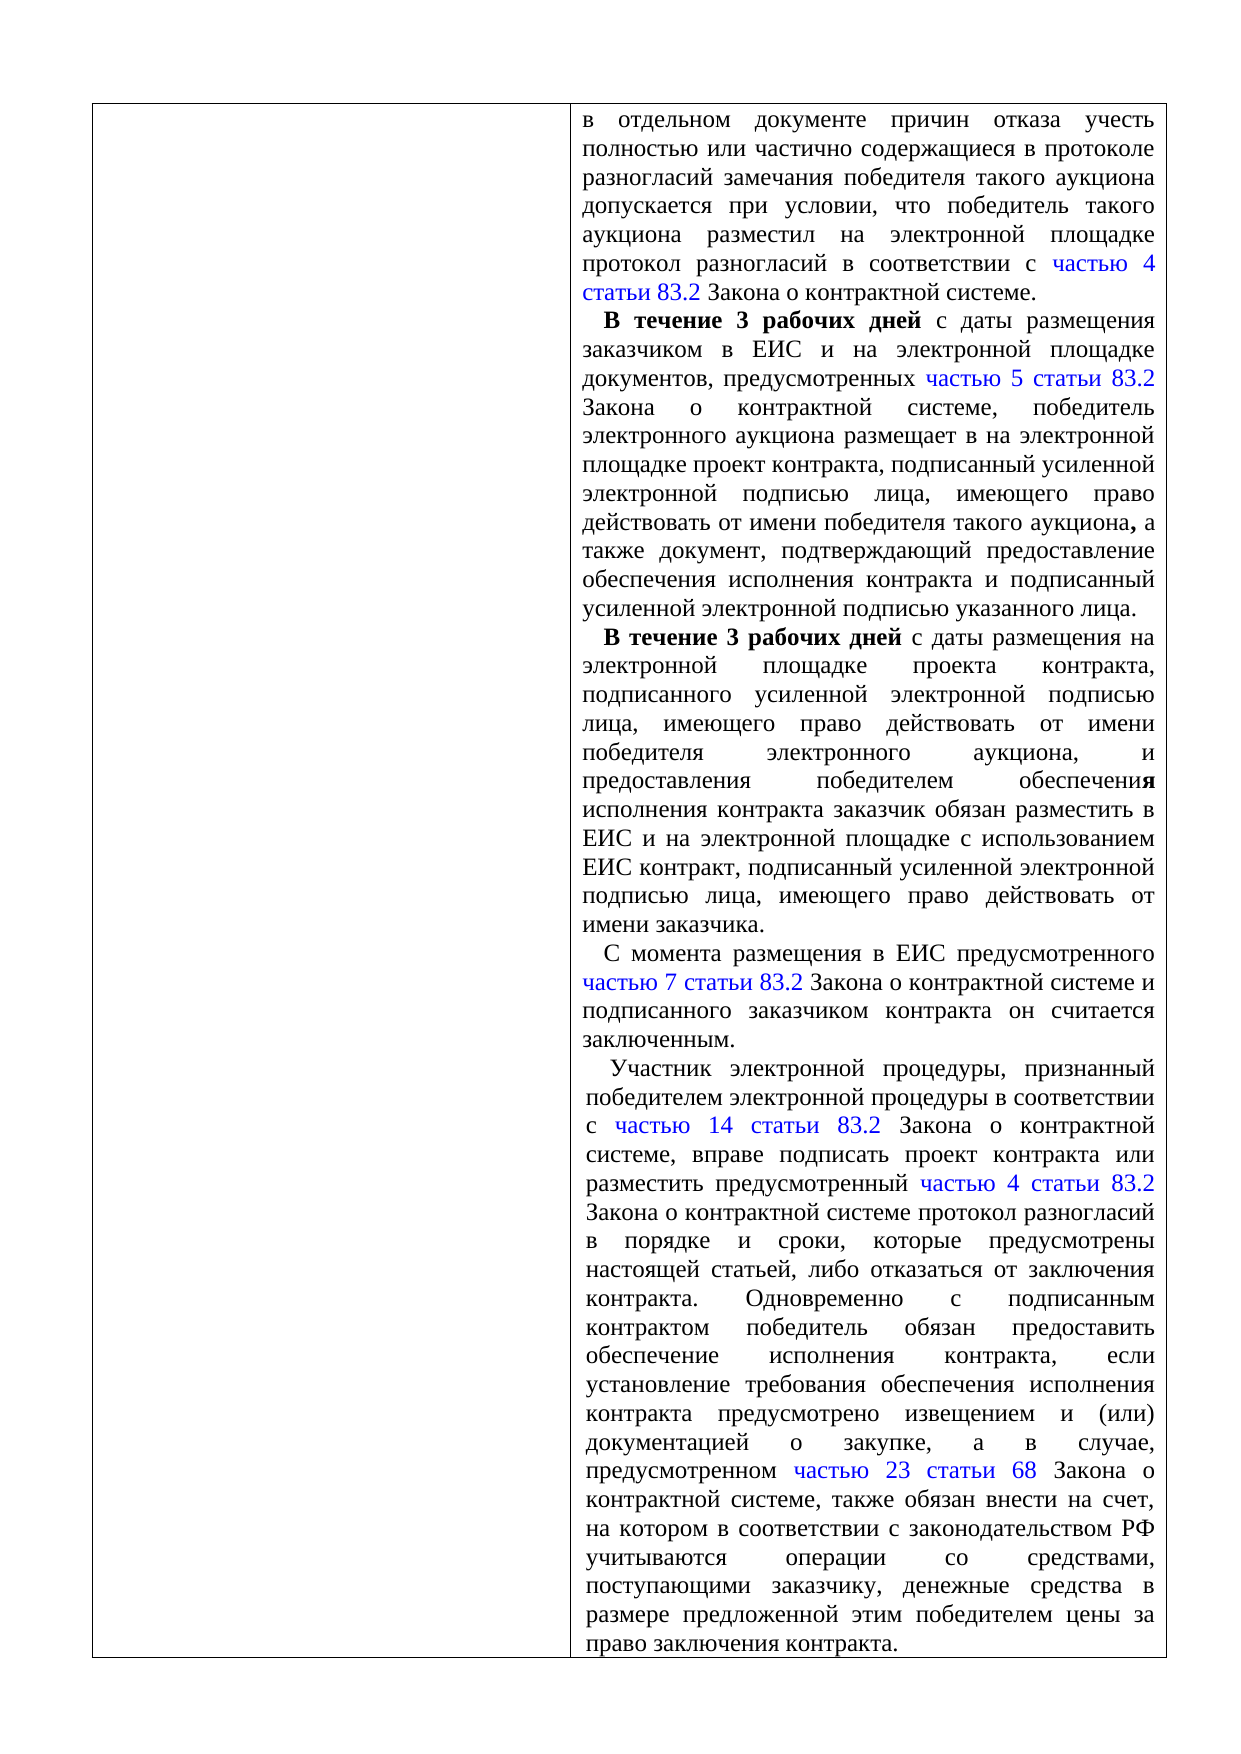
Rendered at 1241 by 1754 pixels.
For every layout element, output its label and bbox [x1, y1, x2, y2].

table_cell [571, 104, 1166, 1657]
table_cell [93, 104, 570, 1657]
